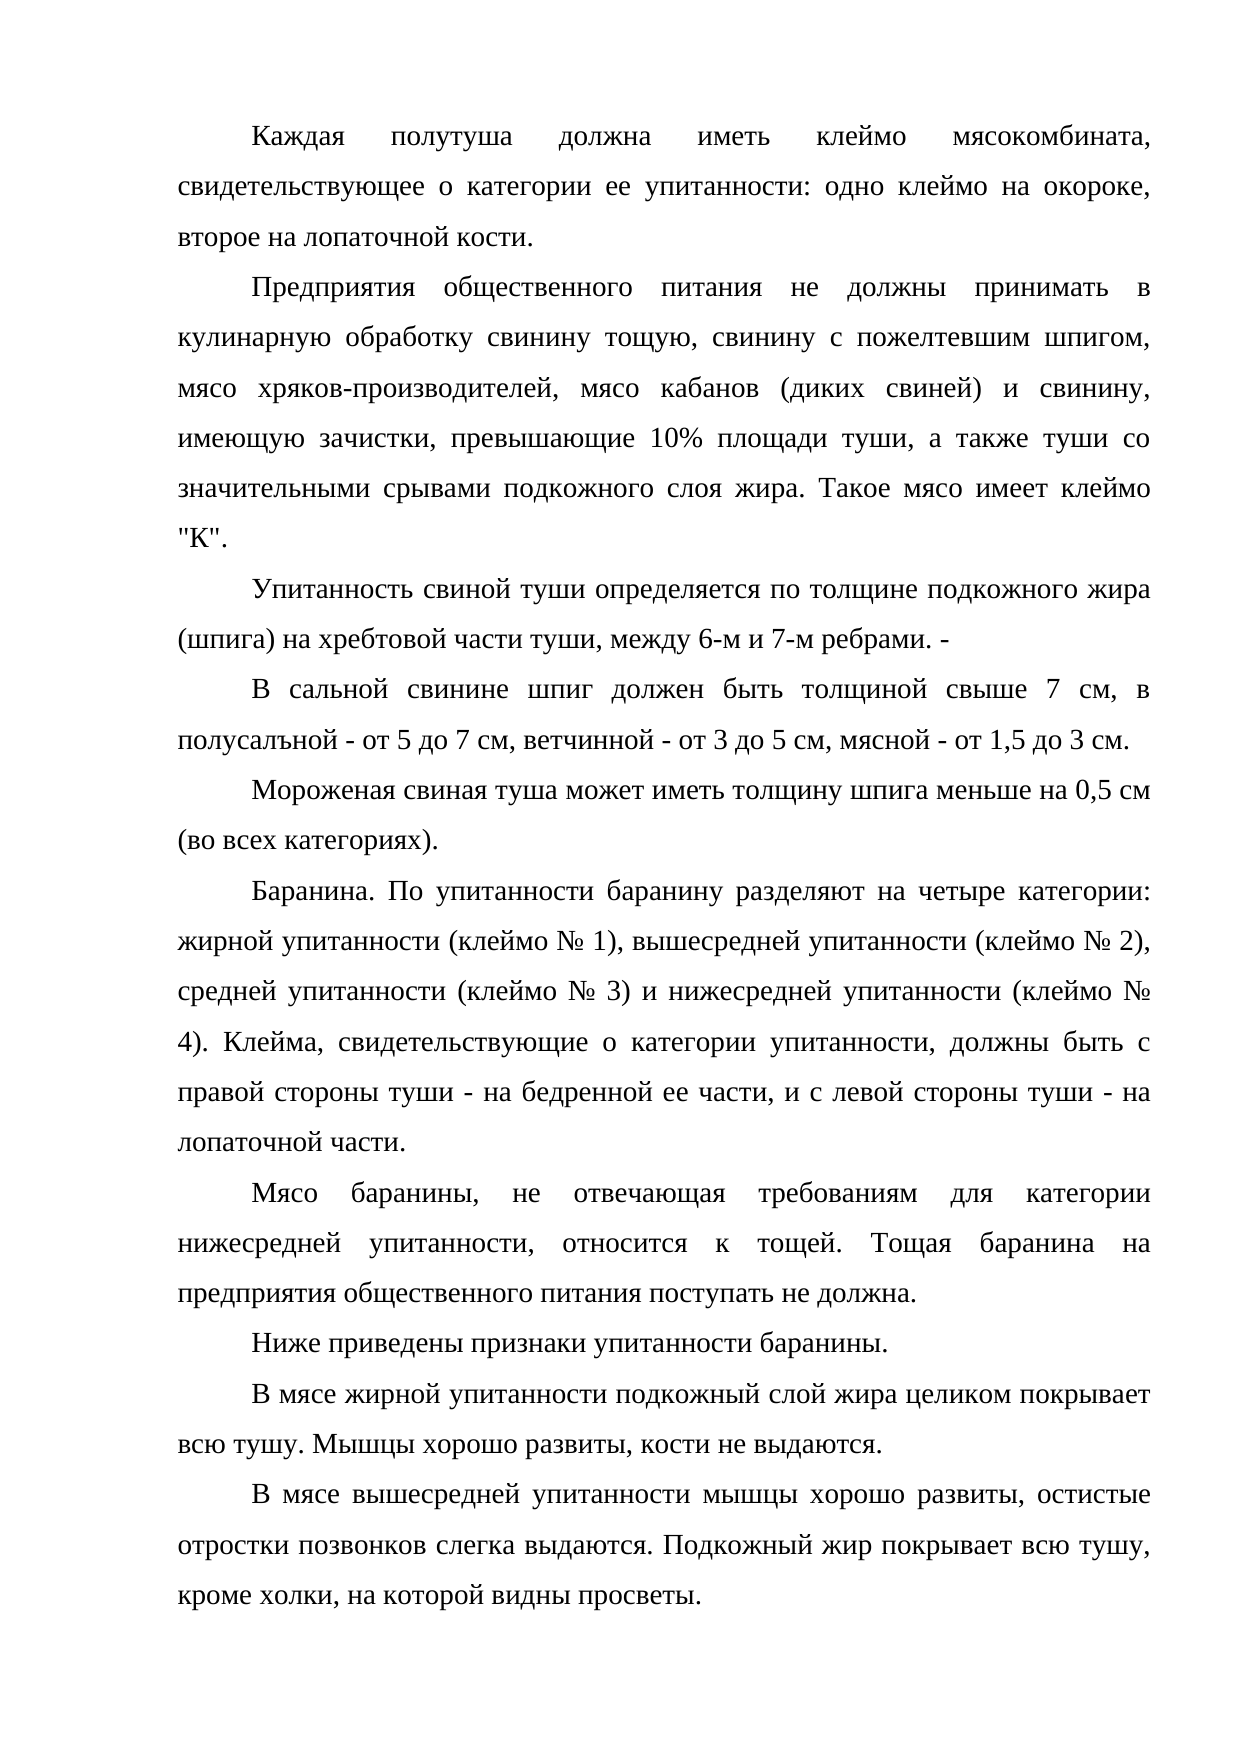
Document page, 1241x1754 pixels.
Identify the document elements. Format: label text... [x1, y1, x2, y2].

text Баранина. По упитанности баранину разделяют на четыре категории: жирной упитанности (клеймо № 1), вышесредней упитанности (клеймо № 2), средней упитанности (клеймо № 3) и нижесредней упитанности (клеймо № 4). Клейма, свидетельствующие о категории упитанности, должны быть с правой стороны туши - на бедренной ее части, и с левой стороны туши - на лопаточной части. [177, 873, 1152, 1158]
text В мясе жирной упитанности подкожный слой жира целиком покрывает всю тушу. Мышцы хорошо развиты, кости не выдаются. [177, 1376, 1152, 1460]
text Предприятия общественного питания не должны принимать в кулинарную обработку свинину тощую, свинину с пожелтевшим шпигом, мясо хряков-производителей, мясо кабанов (диких свиней) и свинину, имеющую зачистки, превышающие 10% площади туши, а также туши со значительными срывами подкожного слоя жира. Такое мясо имеет клеймо "К". [177, 269, 1152, 554]
text Ниже приведены признаки упитанности баранины. [177, 1326, 1152, 1359]
text Мороженая свиная туша может иметь толщину шпига меньше на (во всех категориях). [177, 772, 1152, 856]
text Мясо баранины, не отвечающая требованиям для категории нижесредней упитанности, относится к тощей. Тощая баранина на предприятия общественного питания поступать не должна. [177, 1175, 1152, 1309]
text Упитанность свиной туши определяется по толщине подкожного жира (шпига) на хребтовой части туши, между 6-м и 7-м ребрами. - [177, 571, 1152, 655]
text В сальной свинине шпиг должен быть толщиной свыше , в полусалъной - от 5 до , ветчинной - от 3 до , мясной - от 1,5 до . [177, 672, 1152, 755]
text В мясе вышесредней упитанности мышцы хорошо развиты, остистые отростки позвонков слегка выдаются. Подкожный жир покрывает всю тушу, кроме холки, на которой видны просветы. [177, 1477, 1152, 1611]
text Каждая полутуша должна иметь клеймо мясокомбината, свидетельствующее о категории ее упитанности: одно клеймо на окороке, второе на лопаточной кости. [177, 118, 1152, 252]
